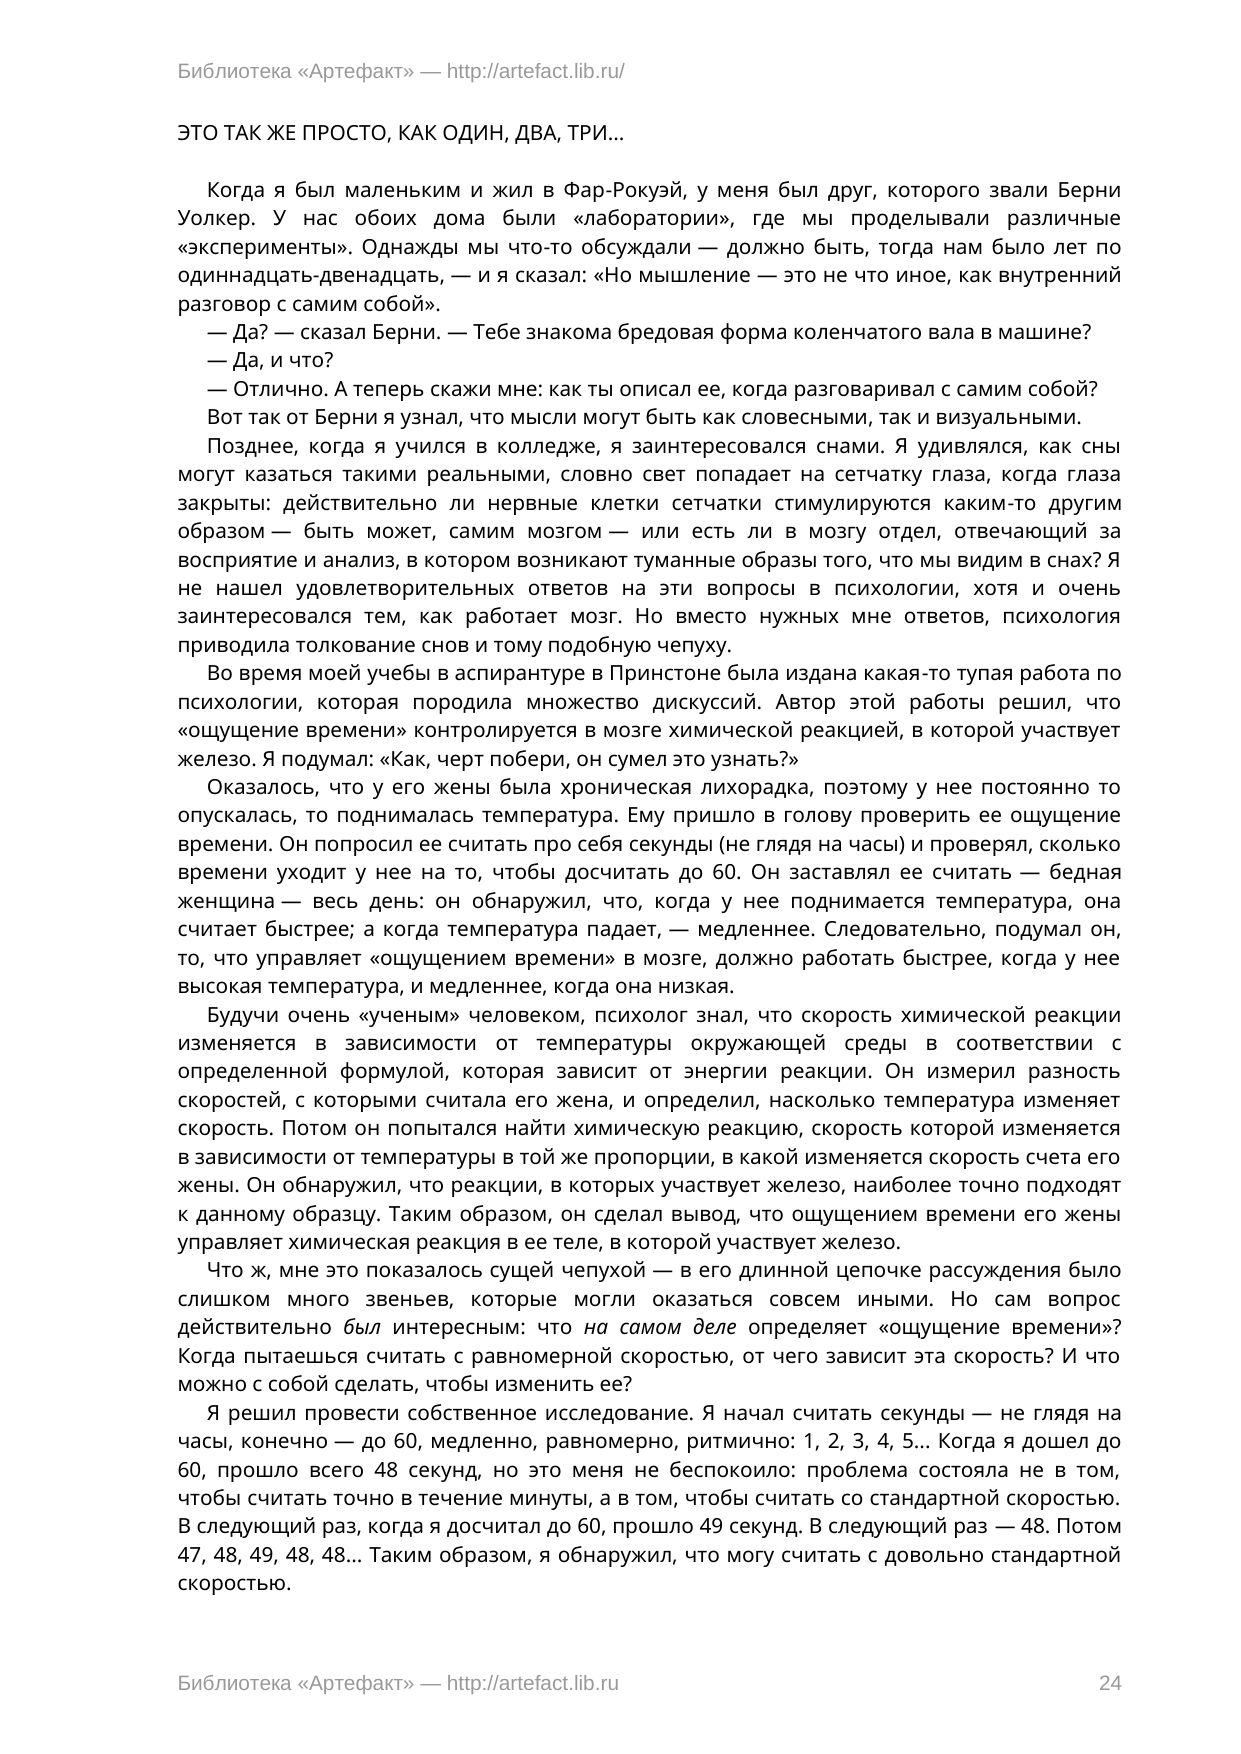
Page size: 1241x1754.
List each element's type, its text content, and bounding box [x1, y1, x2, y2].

text — Отлично. А теперь скажи мне: как ты описал ее, когда разговаривал с самим собой? [177, 374, 1122, 402]
text Когда я был маленьким и жил в Фар-Рокуэй, у меня был друг, которого звали Берни Уолкер. У нас обоих дома были «лаборатории», где мы проделывали различные «эксперименты». Однажды мы что-то обсуждали — должно быть, тогда нам было лет по одиннадцать-двенадцать, — и я сказал: «Но мышление — это не что иное, как внутренний разговор с самим собой». [177, 175, 1122, 317]
subtitle ЭТО ТАК ЖЕ ПРОСТО, КАК ОДИН, ДВА, ТРИ... [177, 118, 1122, 147]
text — Да? — сказал Берни. — Тебе знакома бредовая форма коленчатого вала в машине? [177, 317, 1122, 346]
text Вот так от Берни я узнал, что мысли могут быть как словесными, так и визуальными. [177, 402, 1122, 431]
text Будучи очень «ученым» человеком, психолог знал, что скорость химической реакции изменяется в зависимости от температуры окружающей среды в соответствии с определенной формулой, которая зависит от энергии реакции. Он измерил разность скоростей, с которыми считала его жена, и определил, насколько температура изменяет скорость. Потом он попытался найти химическую реакцию, скорость которой изменяется в зависимости от температуры в той же пропорции, в какой изменяется скорость счета его жены. Он обнаружил, что реакции, в которых участвует железо, наиболее точно подходят к данному образцу. Таким образом, он сделал вывод, что ощущением времени его жены управляет химическая реакция в ее теле, в которой участвует железо. [177, 1000, 1122, 1256]
text — Да, и что? [177, 346, 1122, 374]
text Оказалось, что у его жены была хроническая лихорадка, поэтому у нее постоянно то опускалась, то поднималась температура. Ему пришло в голову проверить ее ощущение времени. Он попросил ее считать про себя секунды (не глядя на часы) и проверял, сколько времени уходит у нее на то, чтобы досчитать до 60. Он заставлял ее считать — бедная женщина — весь день: он обнаружил, что, когда у нее поднимается температура, она считает быстрее; а когда температура падает, — медленнее. Следовательно, подумал он, то, что управляет «ощущением времени» в мозге, должно работать быстрее, когда у нее высокая температура, и медленнее, когда она низкая. [177, 772, 1122, 1000]
text Во время моей учебы в аспирантуре в Принстоне была издана какая-то тупая работа по психологии, которая породила множество дискуссий. Автор этой работы решил, что «ощущение времени» контролируется в мозге химической реакцией, в которой участвует железо. Я подумал: «Как, черт побери, он сумел это узнать?» [177, 658, 1122, 772]
text Что ж, мне это показалось сущей чепухой — в его длинной цепочке рассуждения было слишком много звеньев, которые могли оказаться совсем иными. Но сам вопрос действительно был интересным: что на самом деле определяет «ощущение времени»? Когда пытаешься считать с равномерной скоростью, от чего зависит эта скорость? И что можно с собой сделать, чтобы изменить ее? [177, 1256, 1122, 1398]
text Я решил провести собственное исследование. Я начал считать секунды — не глядя на часы, конечно — до 60, медленно, равномерно, ритмично: 1, 2, 3, 4, 5... Когда я дошел до 60, прошло всего 48 секунд, но это меня не беспокоило: проблема состояла не в том, чтобы считать точно в течение минуты, а в том, чтобы считать со стандартной скоростью. В следующий раз, когда я досчитал до 60, прошло 49 секунд. В следующий раз — 48. Потом 47, 48, 49, 48, 48... Таким образом, я обнаружил, что могу считать с довольно стандартной скоростью. [177, 1398, 1122, 1597]
text Позднее, когда я учился в колледже, я заинтересовался снами. Я удивлялся, как сны могут казаться такими реальными, словно свет попадает на сетчатку глаза, когда глаза закрыты: действительно ли нервные клетки сетчатки стимулируются каким-то другим образом — быть может, самим мозгом — или есть ли в мозгу отдел, отвечающий за восприятие и анализ, в котором возникают туманные образы того, что мы видим в снах? Я не нашел удовлетворительных ответов на эти вопросы в психологии, хотя и очень заинтересовался тем, как работает мозг. Но вместо нужных мне ответов, психология приводила толкование снов и тому подобную чепуху. [177, 431, 1122, 658]
